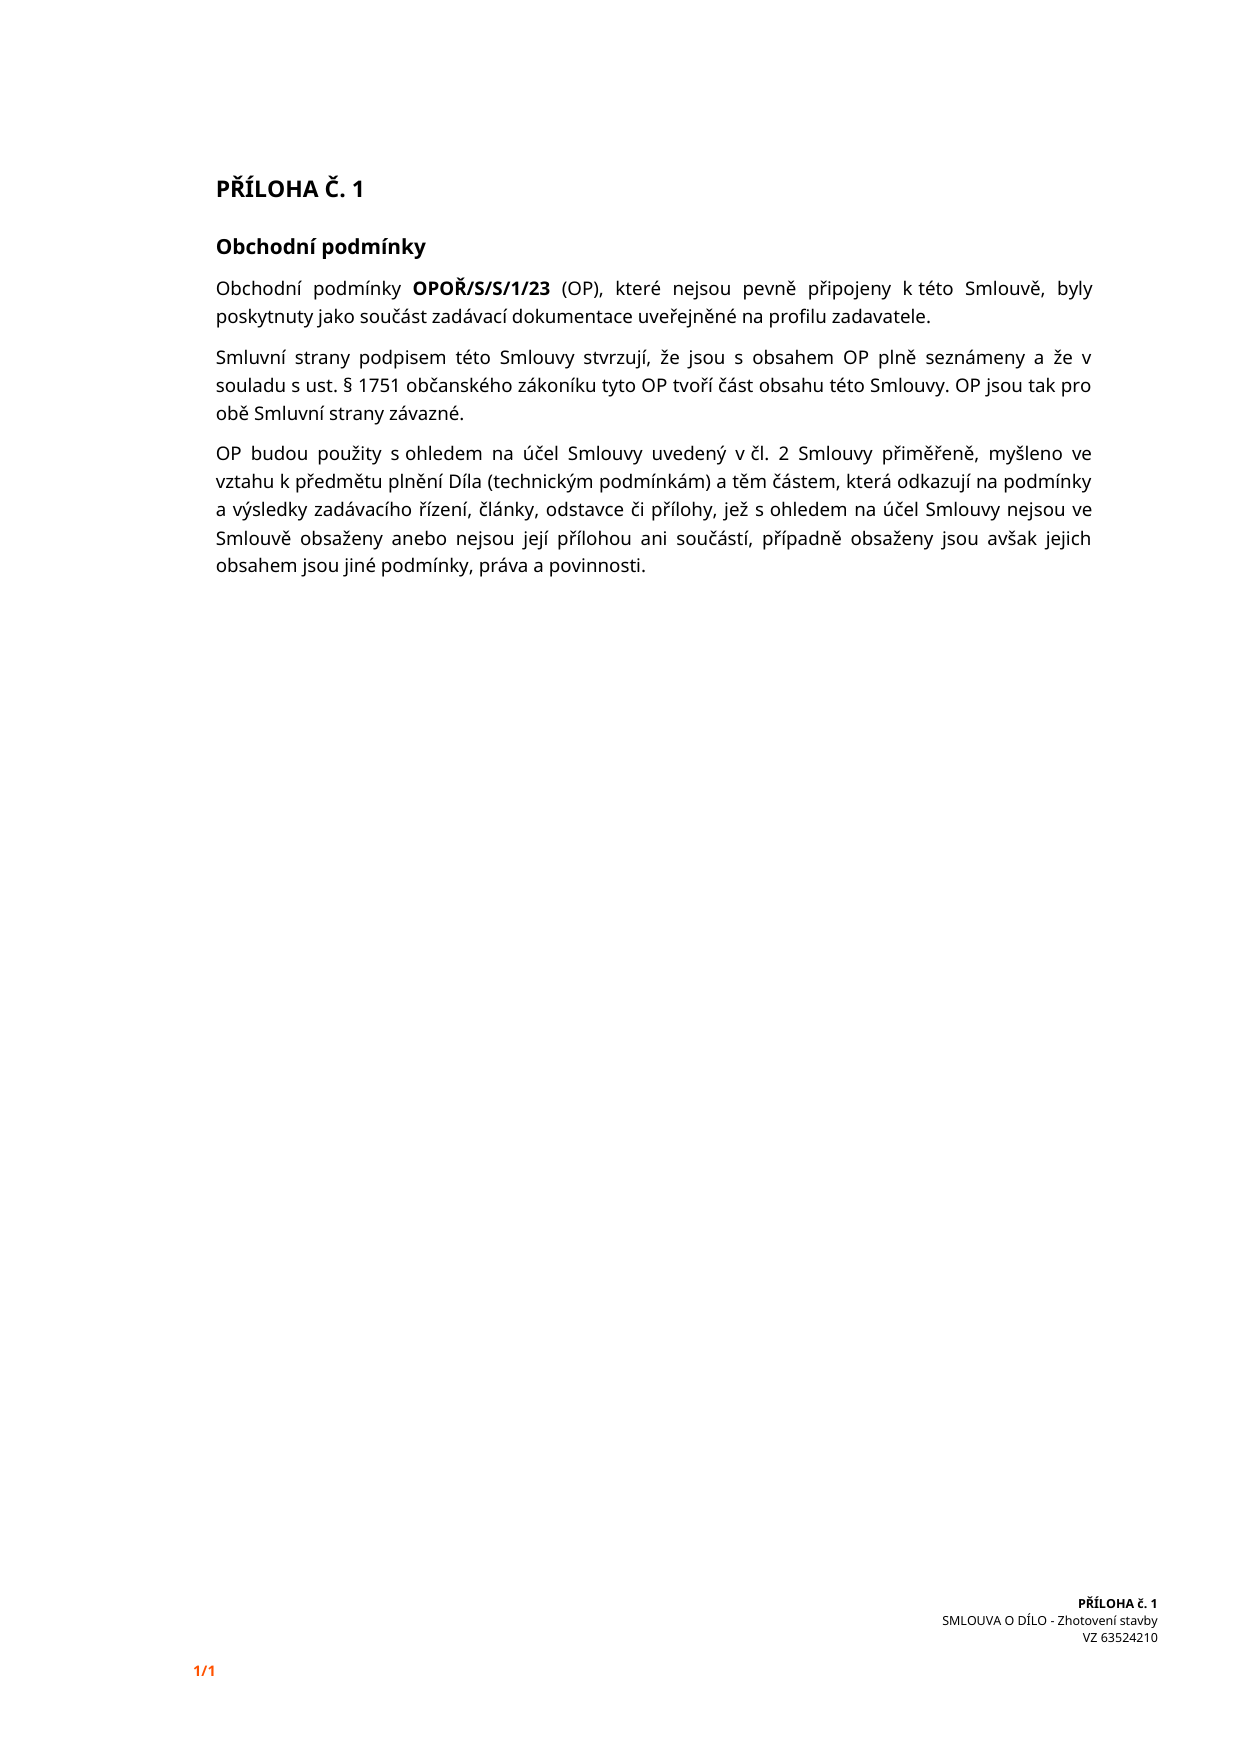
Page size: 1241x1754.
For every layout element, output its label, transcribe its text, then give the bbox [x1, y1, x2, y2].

text Obchodní podmínky [216, 232, 1093, 260]
text Smluvní strany podpisem této Smlouvy stvrzují, že jsou s obsahem OP plně seznámeny a že v souladu s ust. § 1751 občanského zákoníku tyto OP tvoří část obsahu této Smlouvy. OP jsou tak pro obě Smluvní strany závazné. [216, 344, 1093, 426]
text Obchodní podmínky OPOŘ/S/S/1/23 (OP), které nejsou pevně připojeny k této Smlouvě, byly poskytnuty jako součást zadávací dokumentace uveřejněné na profilu zadavatele. [216, 276, 1093, 329]
text Příloha č. 1 [216, 172, 1093, 204]
text OP budou použity s ohledem na účel Smlouvy uvedený v čl. 2 Smlouvy přiměřeně, myšleno ve vztahu k předmětu plnění Díla (technickým podmínkám) a těm částem, která odkazují na podmínky a výsledky zadávacího řízení, články, odstavce či přílohy, jež s ohledem na účel Smlouvy nejsou ve Smlouvě obsaženy anebo nejsou její přílohou ani součástí, případně obsaženy jsou avšak jejich obsahem jsou jiné podmínky, práva a povinnosti. [216, 441, 1093, 578]
